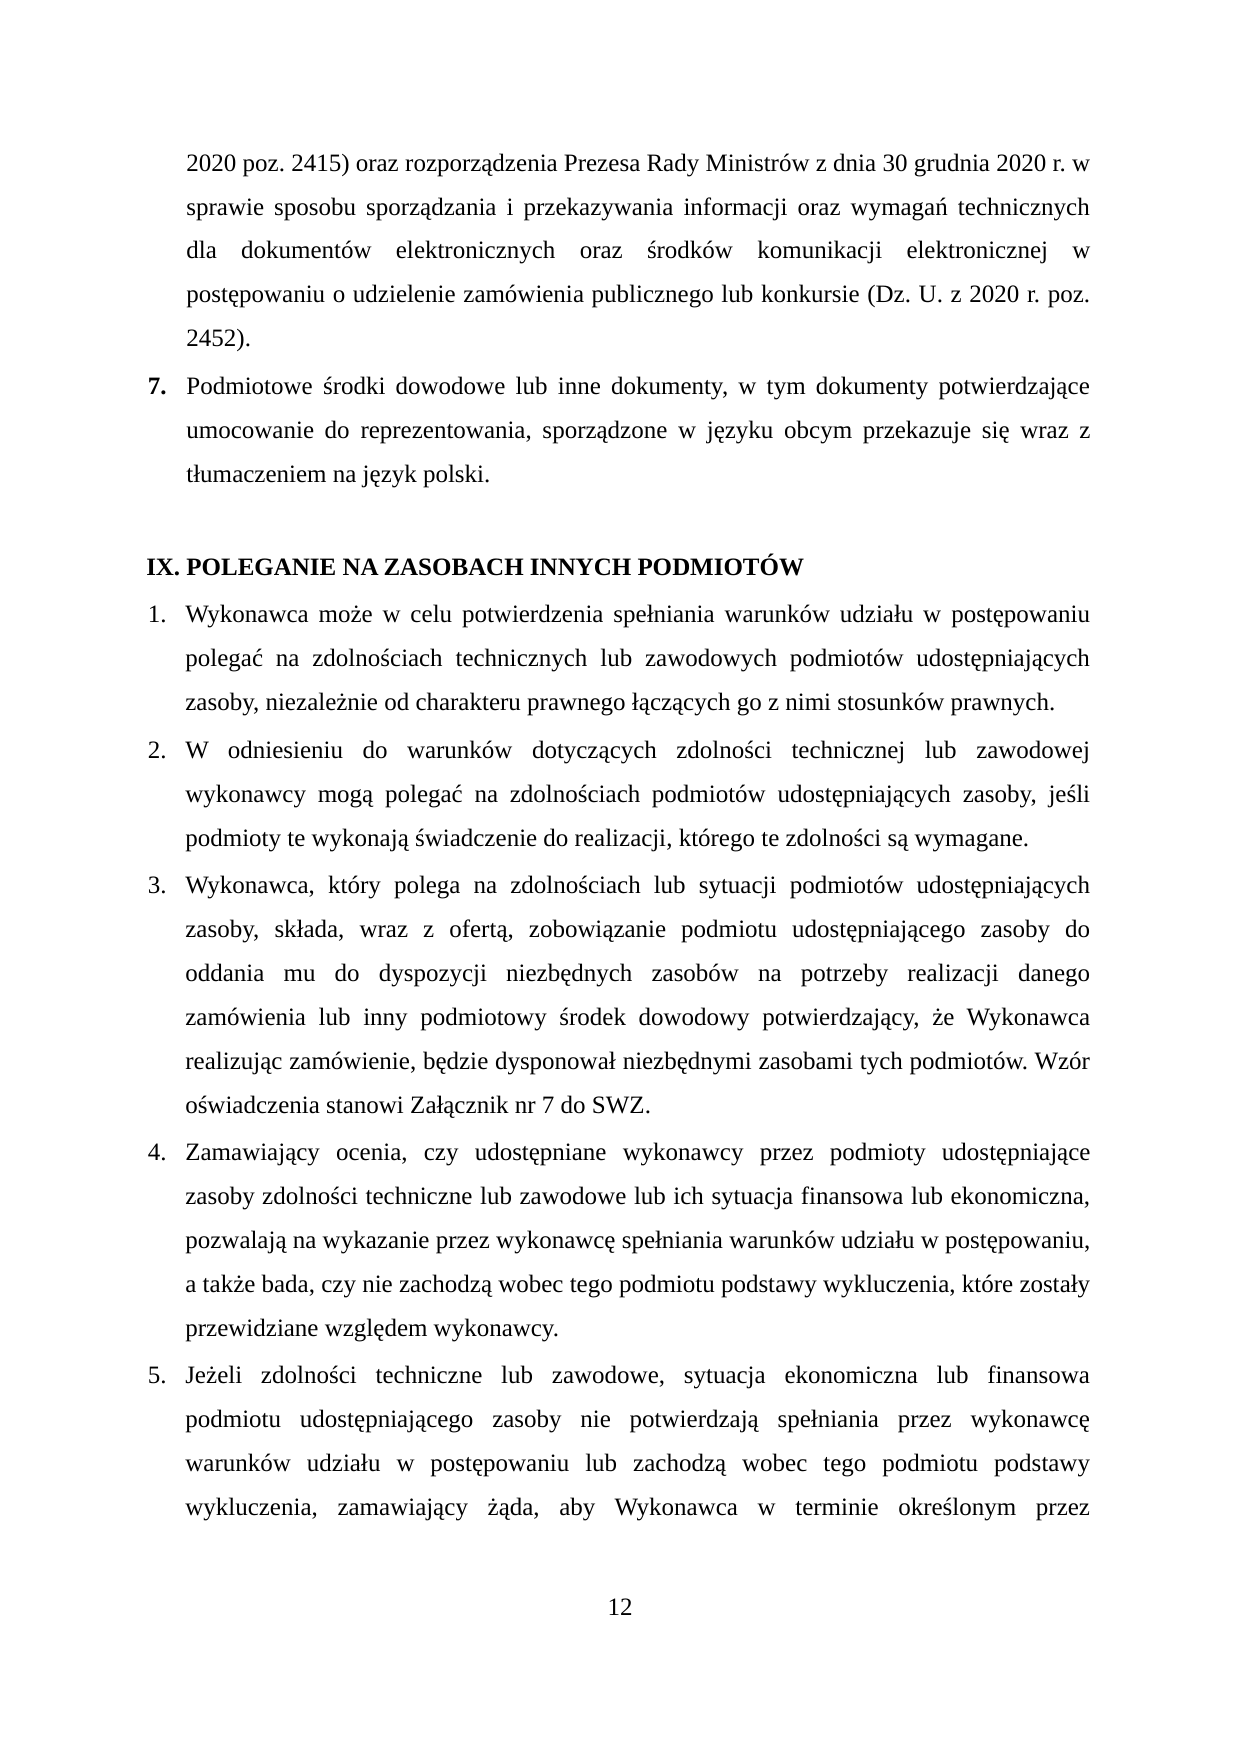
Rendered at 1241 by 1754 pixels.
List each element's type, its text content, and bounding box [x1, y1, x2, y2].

list W odniesieniu do warunków dotyczących zdolności technicznej lub zawodowej wykonawcy mogą polegać na zdolnościach podmiotów udostępniających zasoby, jeśli podmioty te wykonają świadczenie do realizacji, którego te zdolności są wymagane. [148, 735, 1091, 851]
list Wykonawca może w celu potwierdzenia spełniania warunków udziału w postępowaniu polegać na zdolnościach technicznych lub zawodowych podmiotów udostępniających zasoby, niezależnie od charakteru prawnego łączących go z nimi stosunków prawnych. [148, 599, 1091, 716]
list Podmiotowe środki dowodowe lub inne dokumenty, w tym dokumenty potwierdzające umocowanie do reprezentowania, sporządzone w języku obcym przekazuje się wraz z tłumaczeniem na język polski. [148, 371, 1091, 487]
list Wykonawca, który polega na zdolnościach lub sytuacji podmiotów udostępniających zasoby, składa, wraz z ofertą, zobowiązanie podmiotu udostępniającego zasoby do oddania mu do dyspozycji niezbędnych zasobów na potrzeby realizacji danego zamówienia lub inny podmiotowy środek dowodowy potwierdzający, że Wykonawca realizując zamówienie, będzie dysponował niezbędnymi zasobami tych podmiotów. Wzór oświadczenia stanowi Załącznik nr 7 do SWZ. [148, 870, 1091, 1118]
list Zamawiający ocenia, czy udostępniane wykonawcy przez podmioty udostępniające zasoby zdolności techniczne lub zawodowe lub ich sytuacja finansowa lub ekonomiczna, pozwalają na wykazanie przez wykonawcę spełniania warunków udziału w postępowaniu, a także bada, czy nie zachodzą wobec tego podmiotu podstawy wykluczenia, które zostały przewidziane względem wykonawcy. [148, 1137, 1091, 1342]
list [148, 1360, 1091, 1521]
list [148, 148, 1091, 352]
text IX. POLEGANIE NA ZASOBACH INNYCH PODMIOTÓW [146, 552, 1093, 580]
